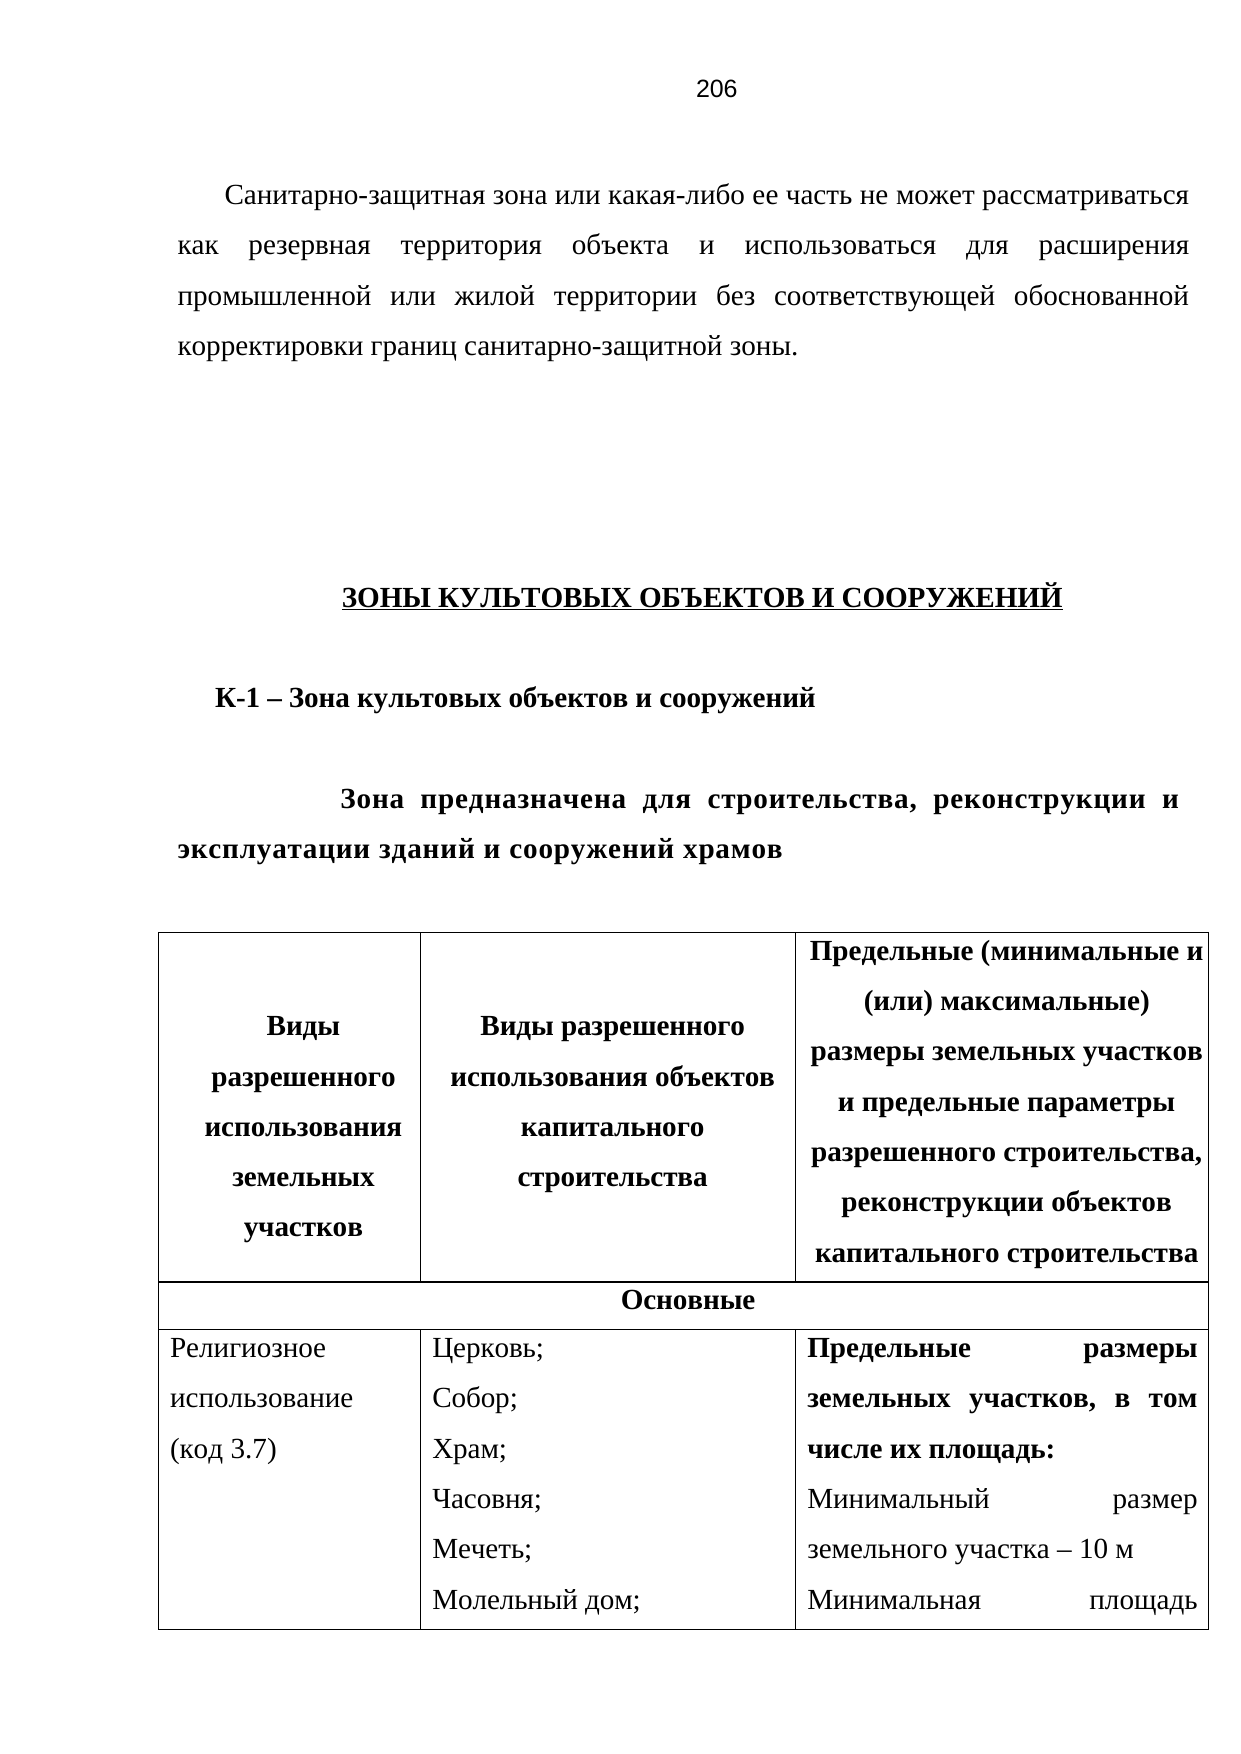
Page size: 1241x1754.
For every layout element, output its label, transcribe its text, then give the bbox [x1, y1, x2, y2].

table_header Предельные (минимальные и (или) максимальные) размеры земельных участков и предельные параметры разрешенного строительства, реконструкции объектов капитального строительства [796, 933, 1208, 1281]
table_header Виды разрешенного использования земельных участков [159, 933, 420, 1281]
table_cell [159, 1330, 420, 1628]
table_header Виды разрешенного использования объектов капитального строительства [421, 933, 795, 1281]
text Санитарно-защитная зона или какая-либо ее часть не может рассматриваться как резервная территория объекта и использоваться для расширения промышленной или жилой территории без соответствующей обоснованной корректировки границ санитарно-защитной зоны. [177, 177, 1190, 362]
text ЗОНЫ КУЛЬТОВЫХ ОБЪЕКТОВ И СООРУЖЕНИЙ [177, 580, 1190, 613]
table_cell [796, 1330, 1208, 1628]
text К-1 – Зона культовых объектов и сооружений [177, 680, 1190, 714]
text Зона предназначена для строительства, реконструкции и эксплуатации зданий и сооружений храмов [177, 781, 1180, 865]
table_cell Основные [159, 1283, 1208, 1329]
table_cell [421, 1330, 795, 1628]
